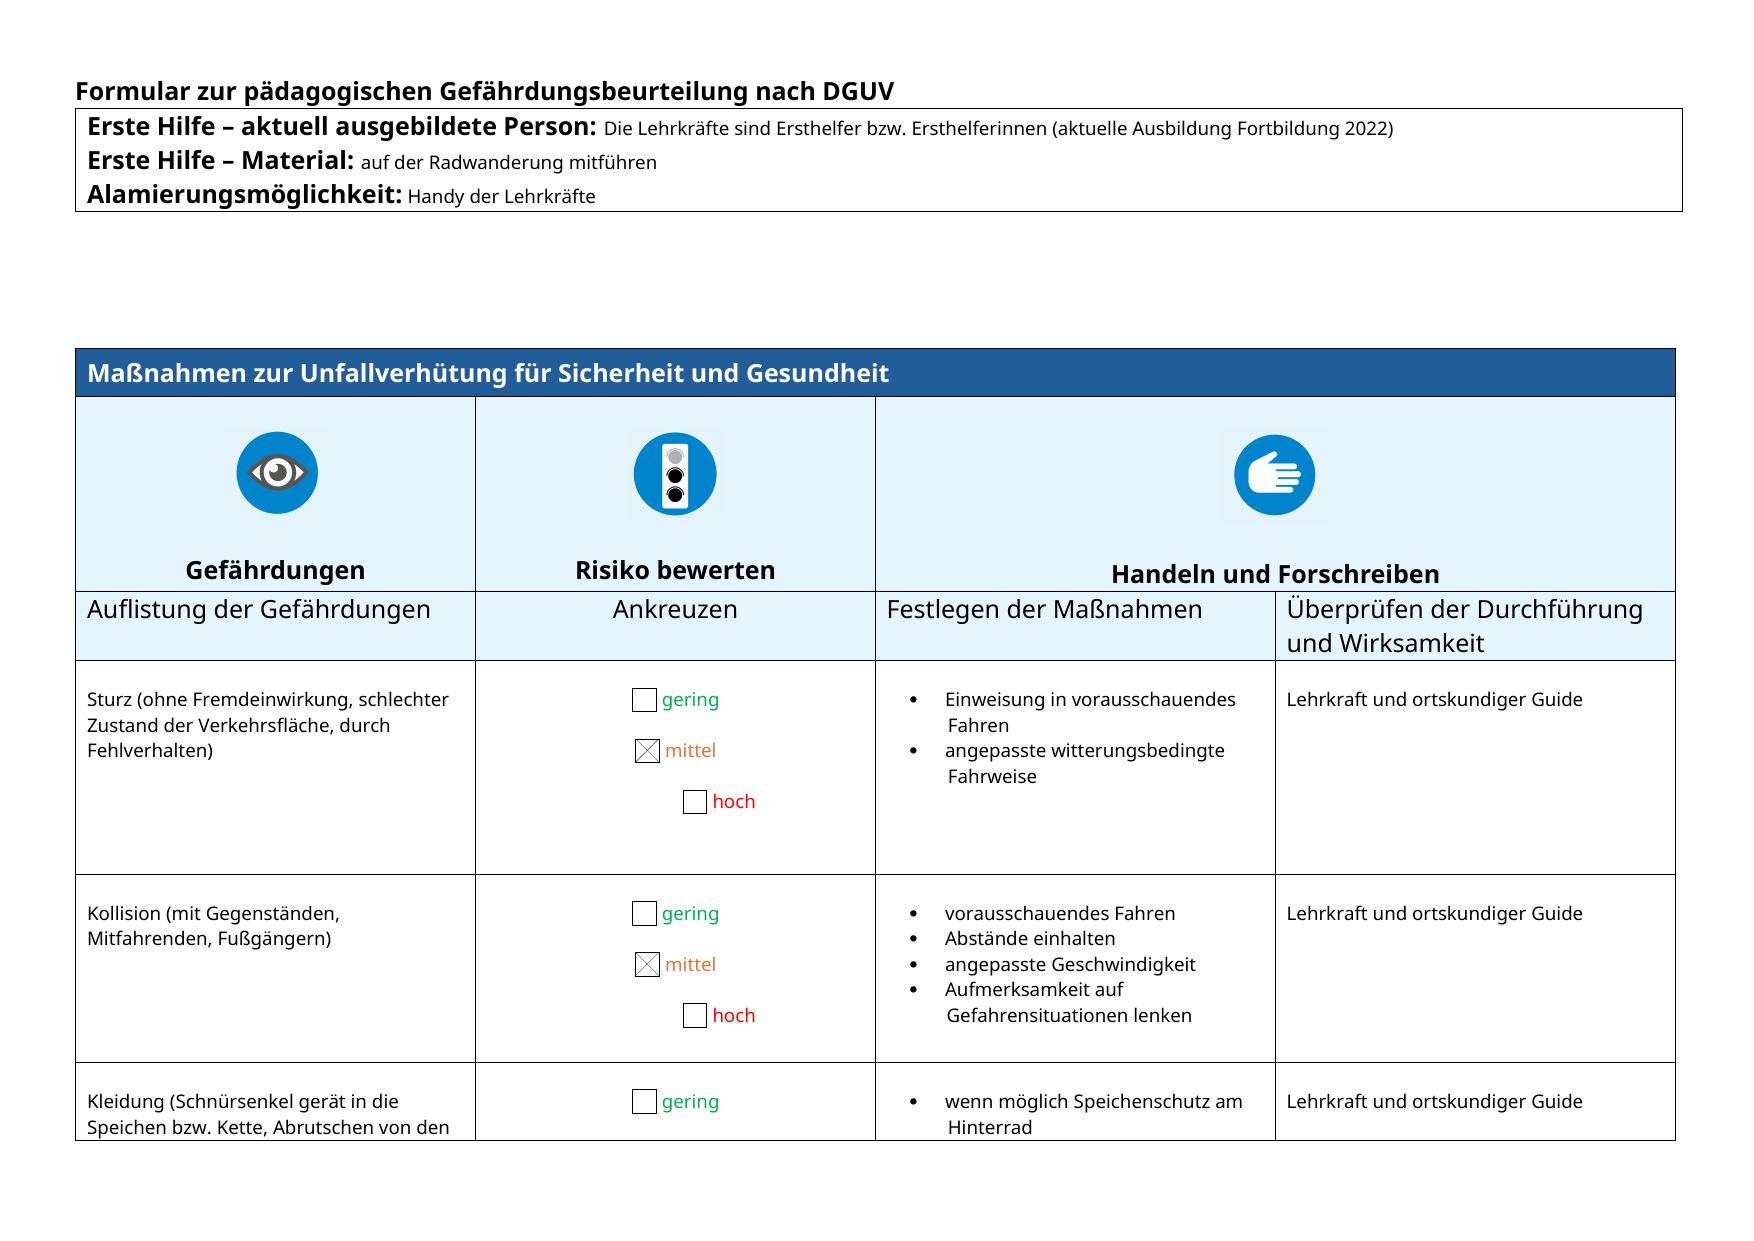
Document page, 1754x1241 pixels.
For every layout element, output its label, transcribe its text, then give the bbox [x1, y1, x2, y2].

table_cell Ankreuzen [476, 592, 875, 660]
table_cell vorausschauendes Fahren Abstände einhalten angepasste Geschwindigkeit Aufmerksamkeit auf Gefahrensituationen lenken [876, 875, 1275, 1062]
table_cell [1276, 1063, 1675, 1139]
table_cell gering mittel hoch [476, 1063, 875, 1139]
table_cell Lehrkraft und ortskundiger Guide [1276, 875, 1675, 1062]
picture [1222, 430, 1329, 523]
table_cell Handeln und Forschreiben [876, 397, 1675, 591]
table_header Maßnahmen zur Unfallverhütung für Sicherheit und Gesundheit [76, 349, 1675, 396]
table_cell Kollision (mit Gegenständen, Mitfahrenden, Fußgängern) [76, 875, 475, 1062]
table_cell Auflistung der Gefährdungen [76, 592, 475, 660]
table_cell Überprüfen der Durchführung und Wirksamkeit [1276, 592, 1675, 660]
table_cell Festlegen der Maßnahmen [876, 592, 1275, 660]
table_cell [76, 1063, 475, 1139]
picture [224, 430, 328, 519]
table_cell Einweisung in vorausschauendes Fahren angepasste witterungsbedingte Fahrweise [876, 661, 1275, 874]
table_cell Erste Hilfe – aktuell ausgebildete Person: Die Lehrkräfte sind Ersthelfer bzw. Ersthelferinnen (aktuelle Ausbildung Fortbildung 2022) Erste Hilfe – Material: auf der Radwanderung mitführen Alamierungsmöglichkeit: Handy der Lehrkräfte [76, 109, 1682, 211]
table_cell gering mittel hoch [476, 875, 875, 1062]
table_cell Risiko bewerten [476, 397, 875, 591]
table_cell Gefährdungen [76, 397, 475, 591]
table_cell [876, 1063, 1275, 1139]
table_cell Sturz (ohne Fremdeinwirkung, schlechter Zustand der Verkehrsfläche, durch Fehlverhalten) [76, 661, 475, 874]
picture [629, 430, 722, 519]
table_cell gering mittel hoch [476, 661, 875, 874]
table_cell Lehrkraft und ortskundiger Guide [1276, 661, 1675, 874]
